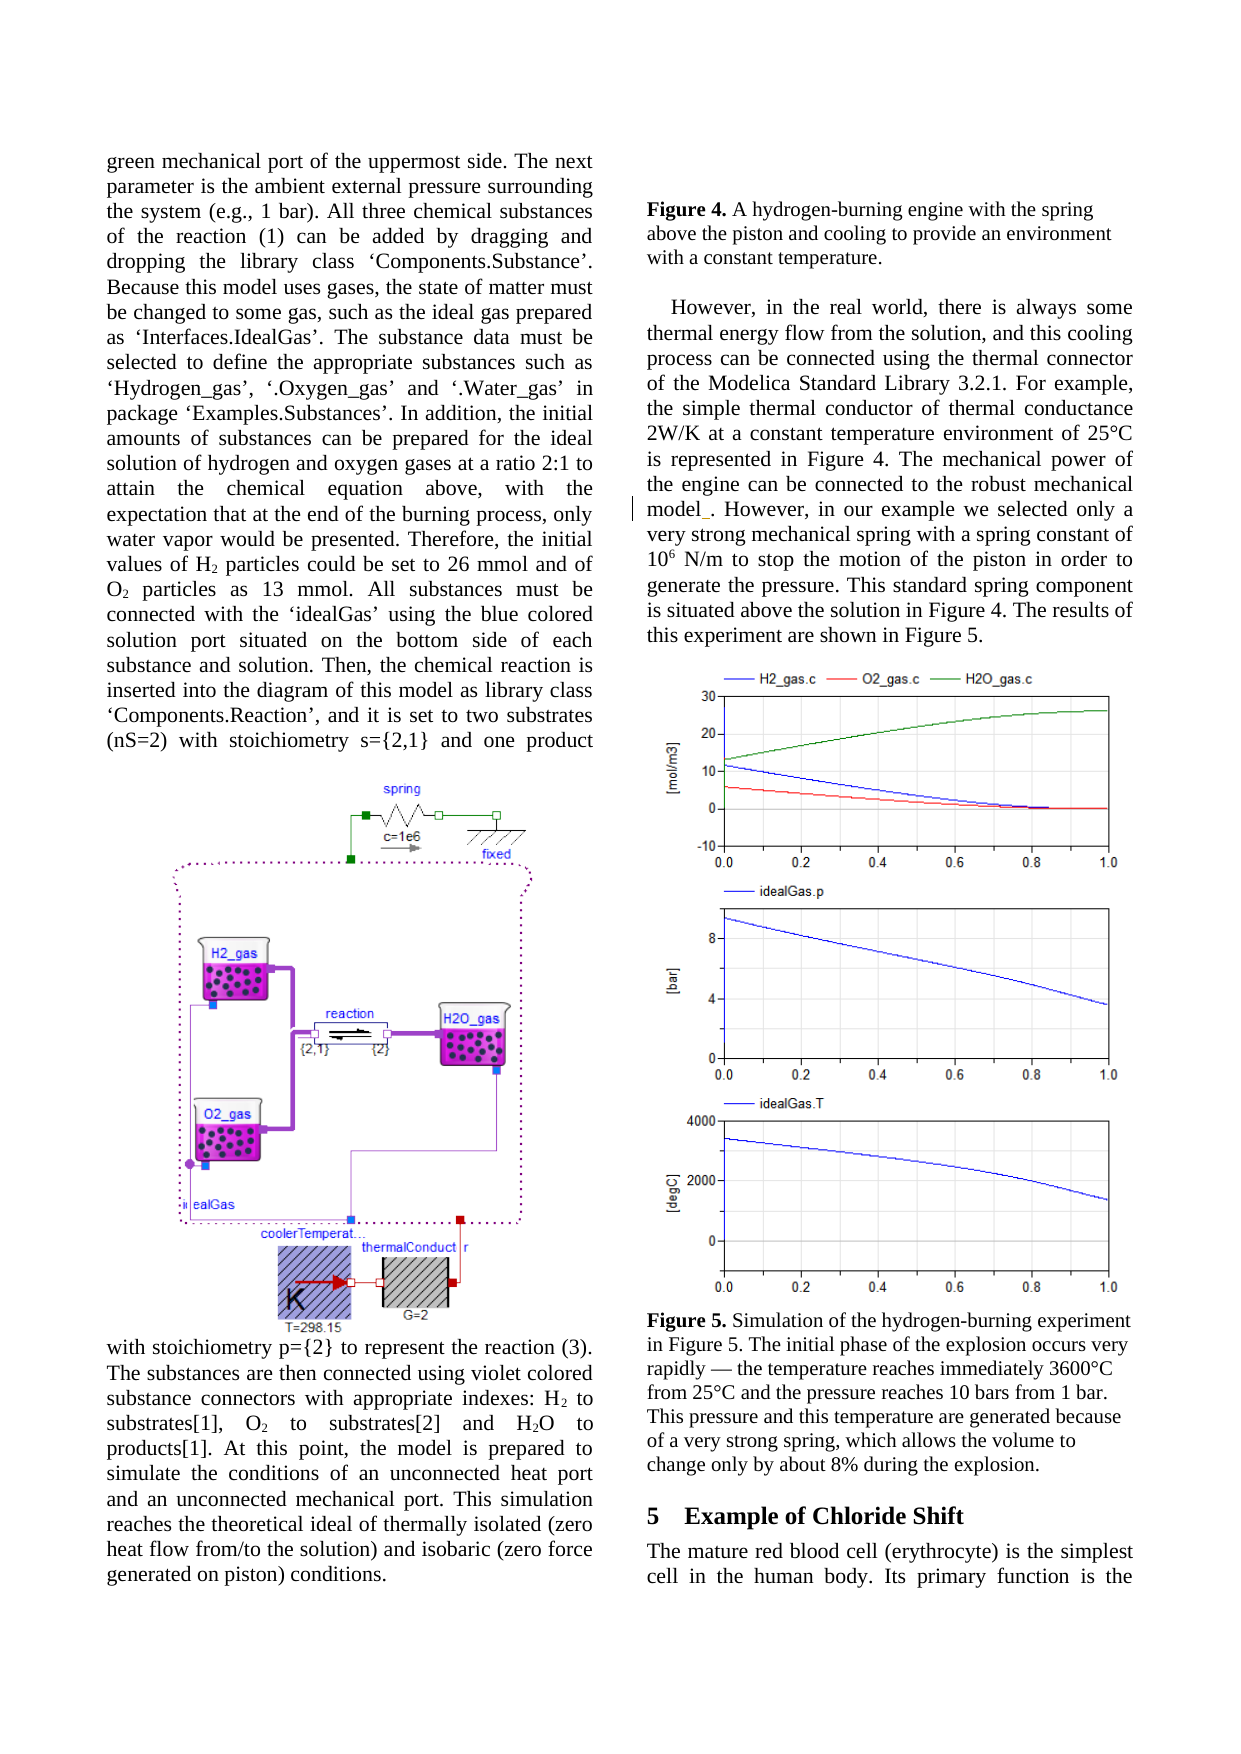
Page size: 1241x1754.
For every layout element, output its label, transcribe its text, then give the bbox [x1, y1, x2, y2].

text Figure 4. A hydrogen-burning engine with the spring above the piston and cooling to provide an environment with a constant temperature. [647, 197, 1134, 269]
text However, in the real world, there is always some thermal energy flow from the solution, and this cooling process can be connected using the thermal connector of the Modelica Standard Library 3.2.1. For example, the simple thermal conductor of thermal conductance 2W/K at a constant temperature environment of 25°C is represented in Figure 4. The mechanical power of the engine can be connected to the robust mechanical model. However, in our example we selected only a very strong mechanical spring with a spring constant of 106 N/m to stop the motion of the piston in order to generate the pressure. This standard spring component is situated above the solution in Figure 4. The results of this experiment are shown in Figure 5. [647, 294, 1134, 647]
picture [646, 659, 1134, 1296]
picture [152, 777, 545, 1335]
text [647, 1538, 1134, 1589]
subtitle Example of Chloride Shift [647, 1501, 1134, 1530]
